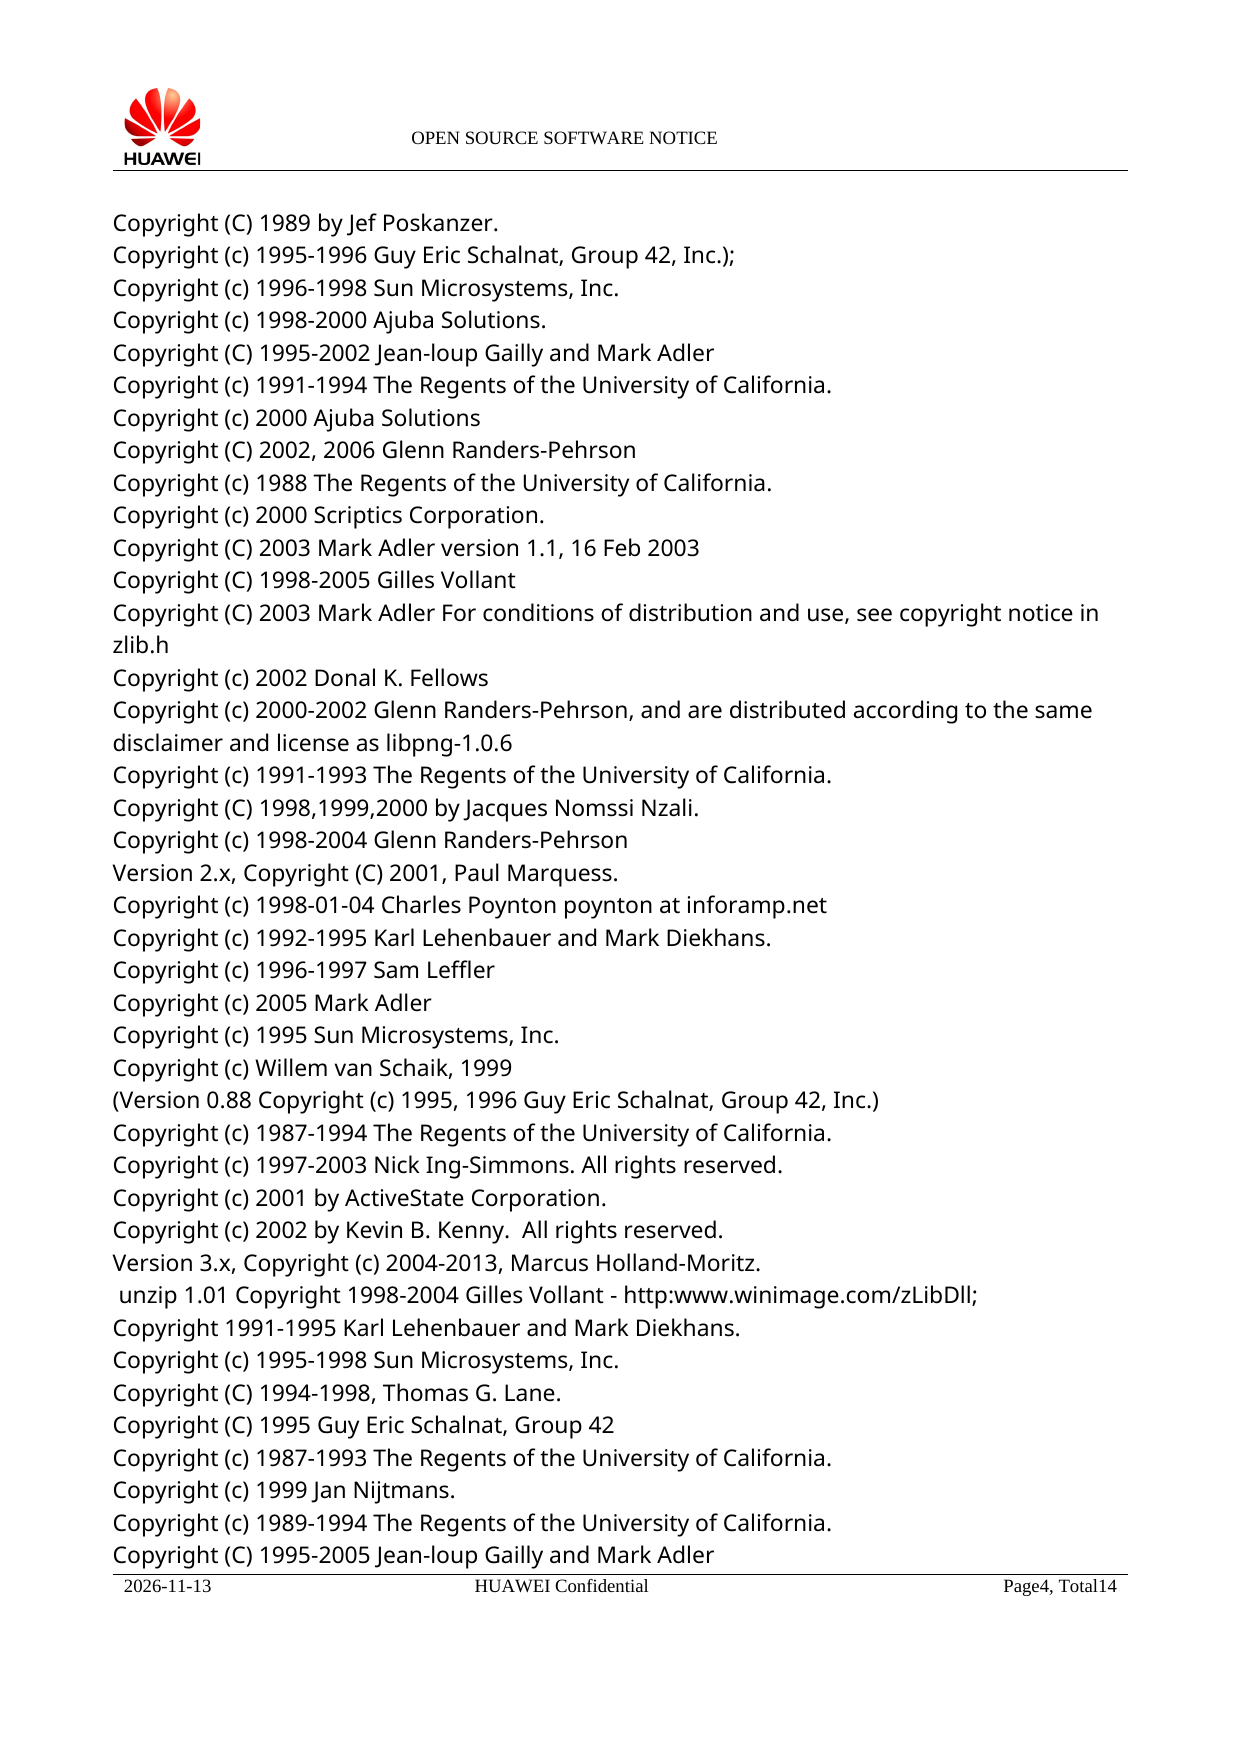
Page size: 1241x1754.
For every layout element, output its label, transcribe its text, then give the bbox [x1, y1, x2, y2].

picture [124, 88, 201, 165]
